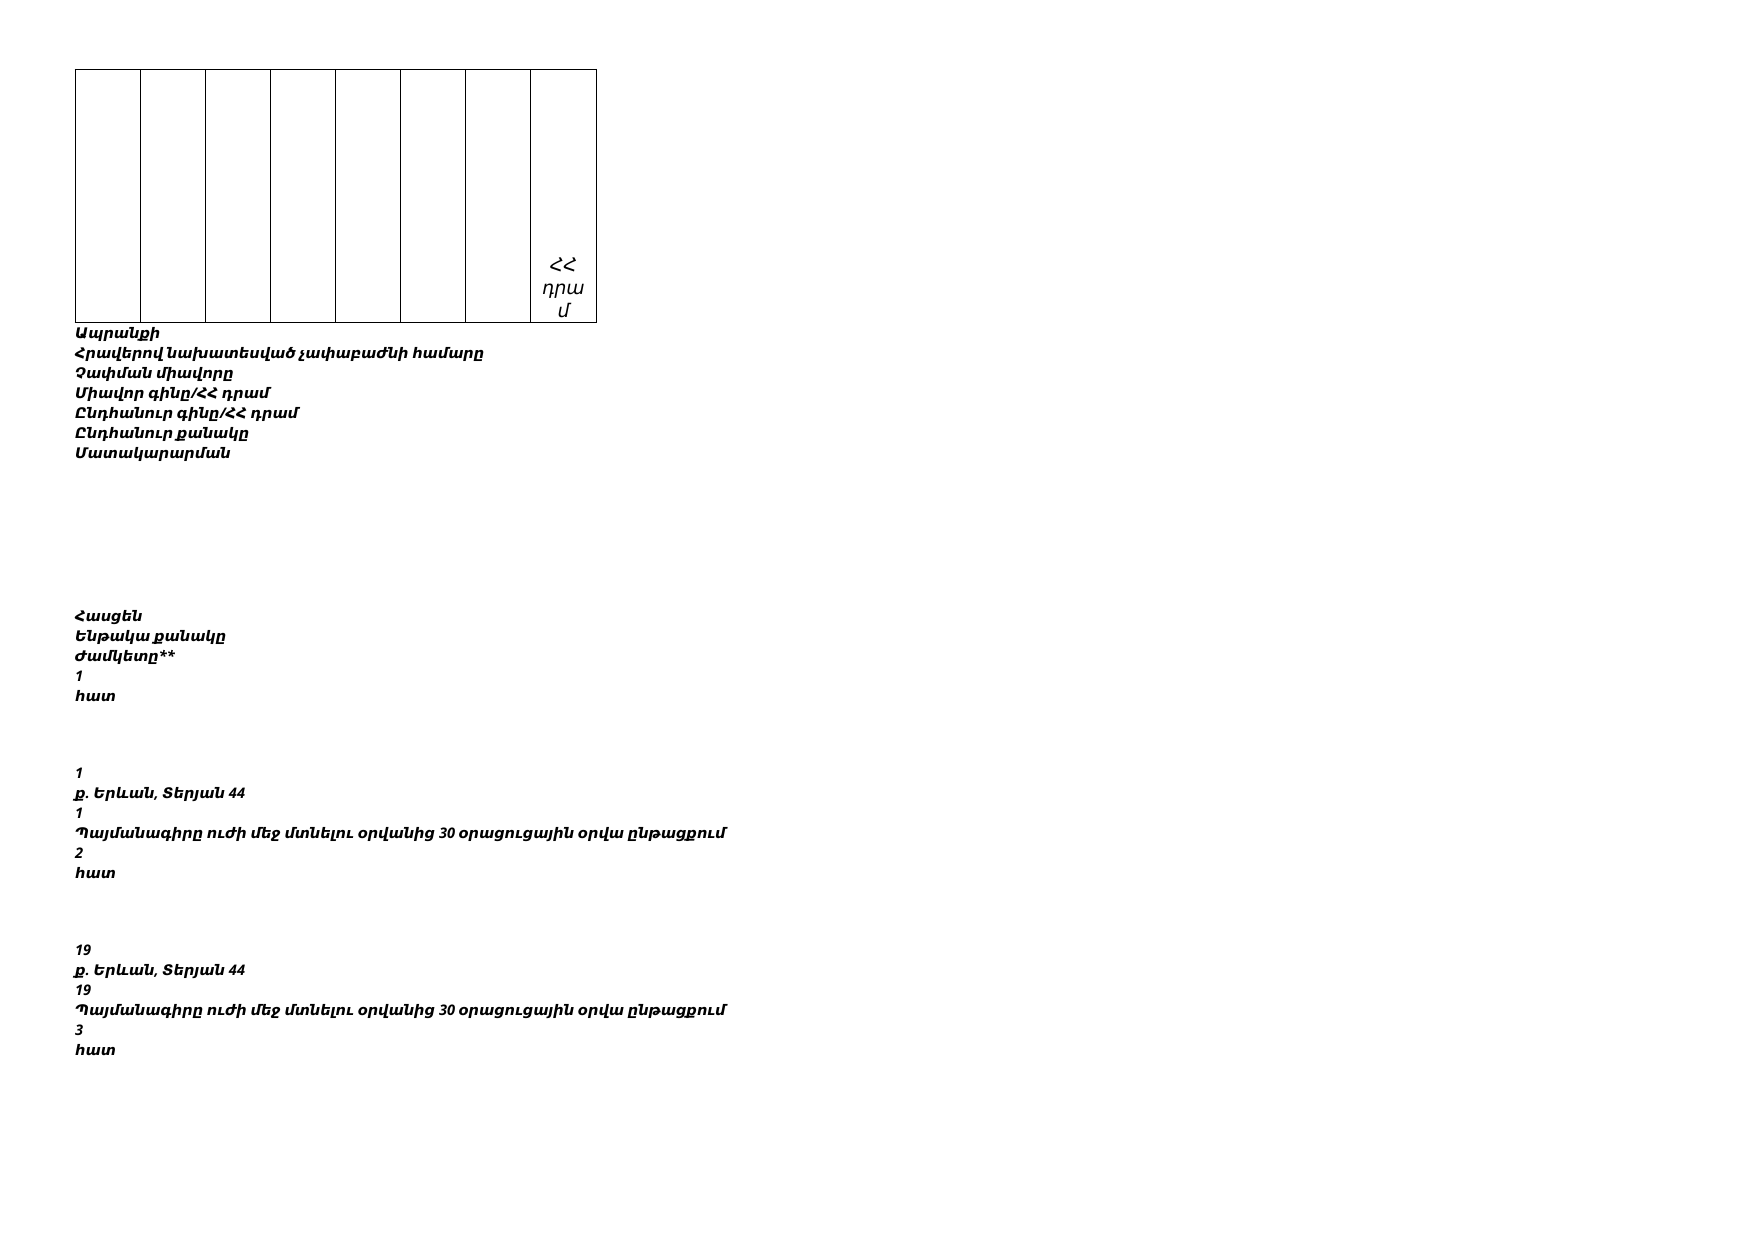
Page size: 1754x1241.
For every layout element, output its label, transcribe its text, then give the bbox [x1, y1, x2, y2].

text ՀՀ դրամ [542, 70, 585, 322]
